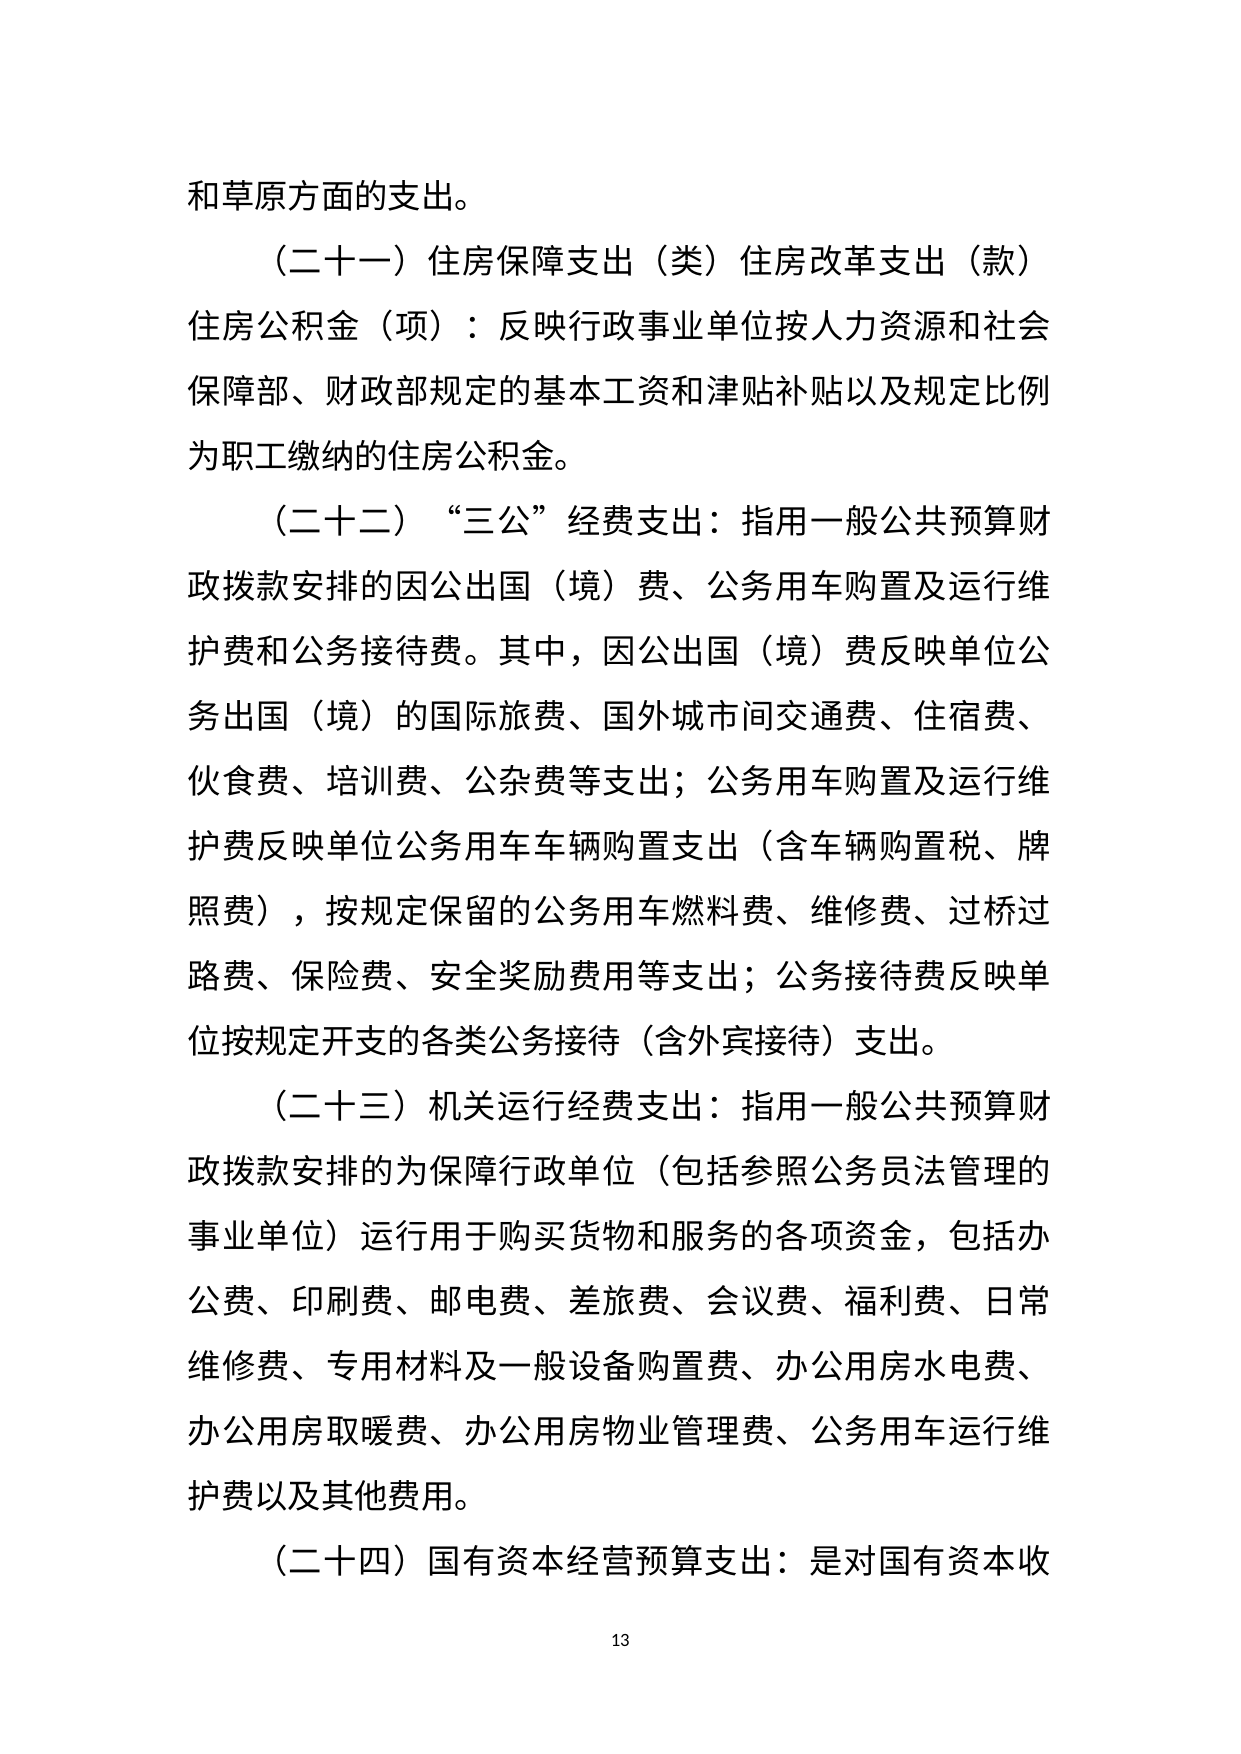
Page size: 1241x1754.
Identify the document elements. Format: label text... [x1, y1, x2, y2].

text （二十三）机关运行经费支出：指用一般公共预算财政拨款安排的为保障行政单位（包括参照公务员法管理的事业单位）运行用于购买货物和服务的各项资金，包括办公费、印刷费、邮电费、差旅费、会议费、福利费、日常维修费、专用材料及一般设备购置费、办公用房水电费、办公用房取暖费、办公用房物业管理费、公务用车运行维护费以及其他费用。 [187, 1072, 1053, 1527]
text （二十二）“三公”经费支出：指用一般公共预算财政拨款安排的因公出国（境）费、公务用车购置及运行维护费和公务接待费。其中，因公出国（境）费反映单位公务出国（境）的国际旅费、国外城市间交通费、住宿费、伙食费、培训费、公杂费等支出；公务用车购置及运行维护费反映单位公务用车车辆购置支出（含车辆购置税、牌照费），按规定保留的公务用车燃料费、维修费、过桥过路费、保险费、安全奖励费用等支出；公务接待费反映单位按规定开支的各类公务接待（含外宾接待）支出。 [187, 487, 1053, 1072]
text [187, 1527, 1053, 1592]
text （二十一）住房保障支出（类）住房改革支出（款）住房公积金（项）：反映行政事业单位按人力资源和社会保障部、财政部规定的基本工资和津贴补贴以及规定比例为职工缴纳的住房公积金。 [187, 227, 1053, 487]
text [187, 162, 1053, 227]
